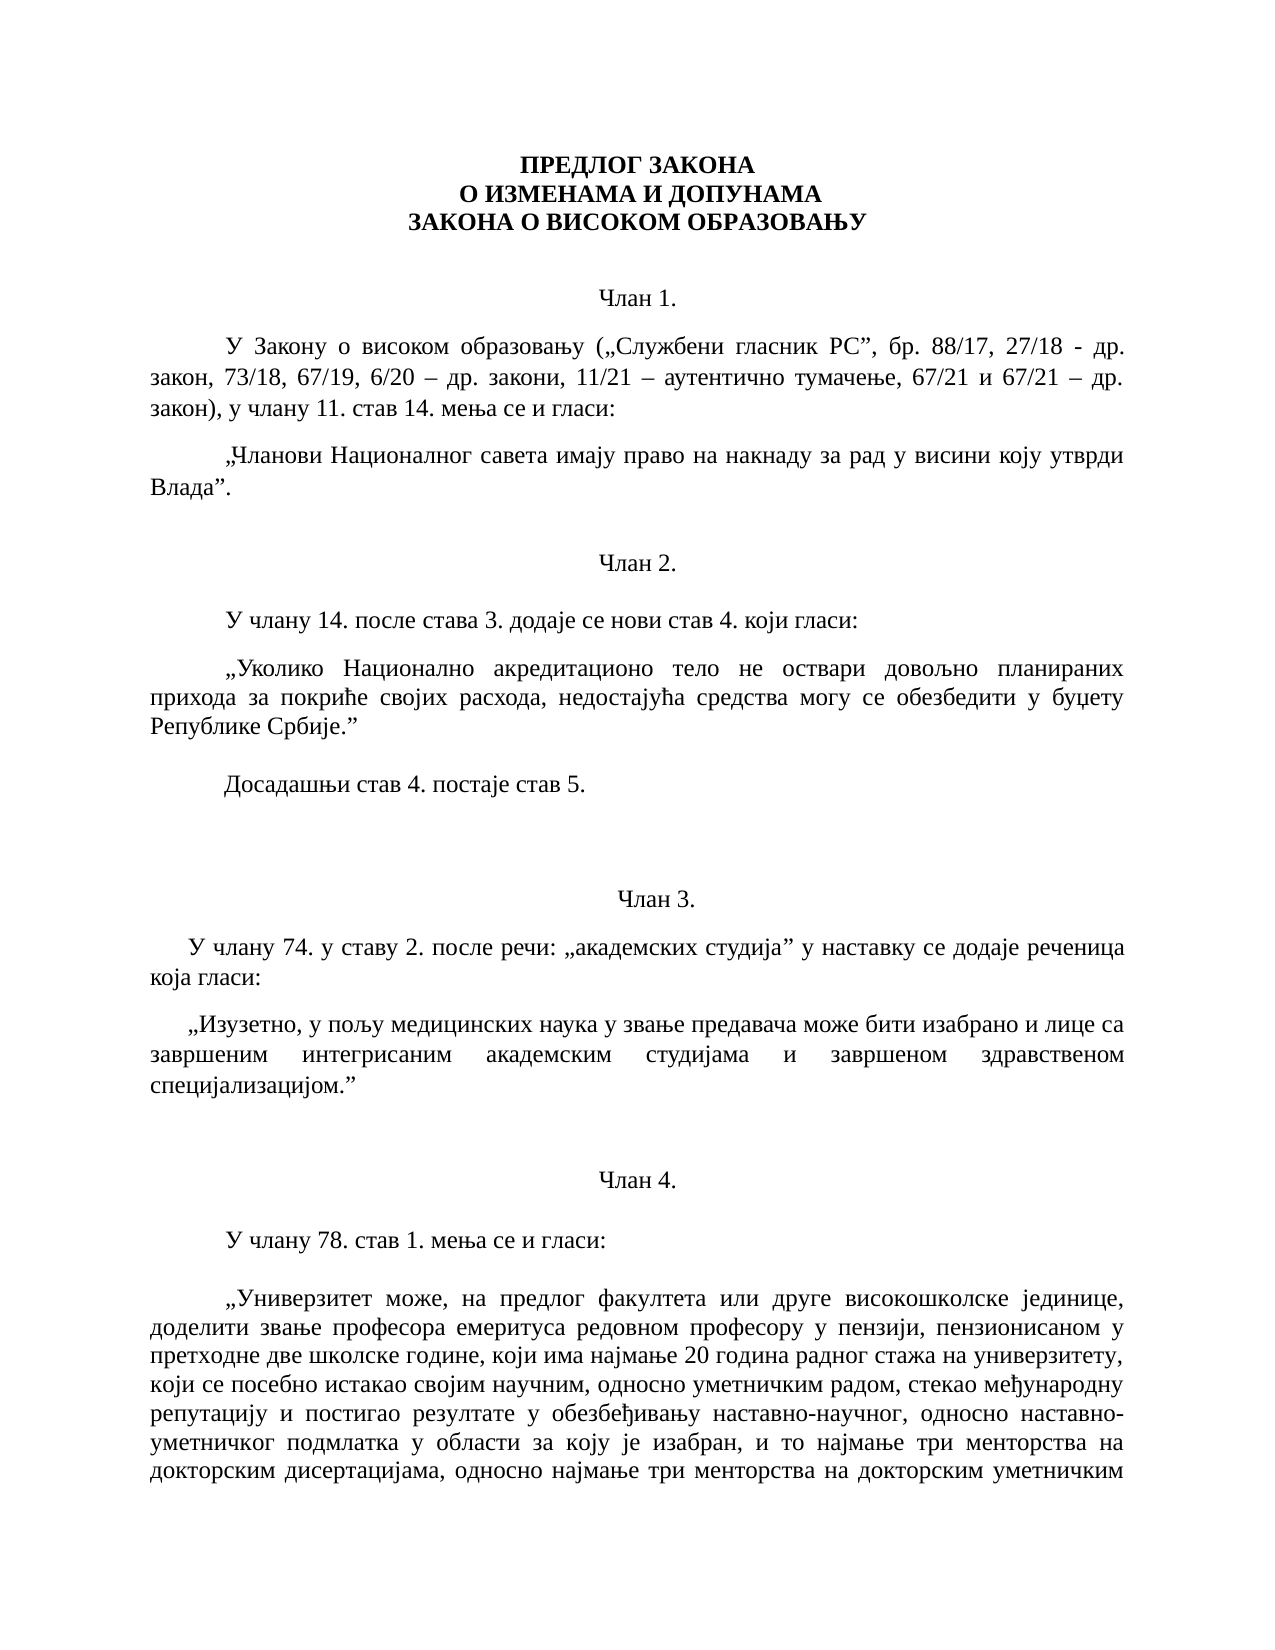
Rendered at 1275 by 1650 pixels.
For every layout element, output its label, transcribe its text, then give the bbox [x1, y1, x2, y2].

text О ИЗМЕНАМА И ДОПУНАМА [150, 179, 1125, 207]
text Досадашњи став 4. постаје став 5. [150, 769, 1125, 797]
text „Чланови Националног савета имају право на накнаду за рад у висини коју утврди Влада”. [150, 441, 1125, 500]
text ПРЕДЛОГ ЗАКОНА [150, 150, 1125, 179]
text Члан 4. [150, 1165, 1125, 1193]
text Члан 2. [150, 548, 1125, 577]
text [150, 1283, 1125, 1484]
text ЗАКОНА О ВИСОКОМ ОБРАЗОВАЊУ [150, 207, 1125, 236]
text У Закону о високом образовању („Службени гласник РС”, бр. 88/17, 27/18 - др. закон, 73/18, 67/19, 6/20 – др. закони, 11/21 – аутентично тумачење, 67/21 и 67/21 – др. закон), у члану 11. став 14. мења се и гласи: [150, 331, 1125, 422]
text „Уколико Национално акредитационо тело не оствари довољно планираних прихода за покриће својих расхода, недостајућа средства могу се обезбедити у буџету Републике Србије.” [150, 653, 1125, 739]
text У члану 14. после става 3. додаје се нови став 4. који гласи: [150, 606, 1125, 634]
text У члану 78. став 1. мења се и гласи: [150, 1225, 1125, 1254]
text „Изузетно, у пољу медицинских наука у звање предавача може бити изабрано и лице са завршеним интегрисаним академским студијама и завршеном здравственом специјализацијом.” [150, 1009, 1125, 1099]
text У члану 74. у ставу 2. после речи: „академских студија” у наставку се додаје реченица која гласи: [150, 932, 1125, 991]
text Члан 3. [150, 884, 1125, 913]
text Члан 1. [150, 283, 1125, 312]
